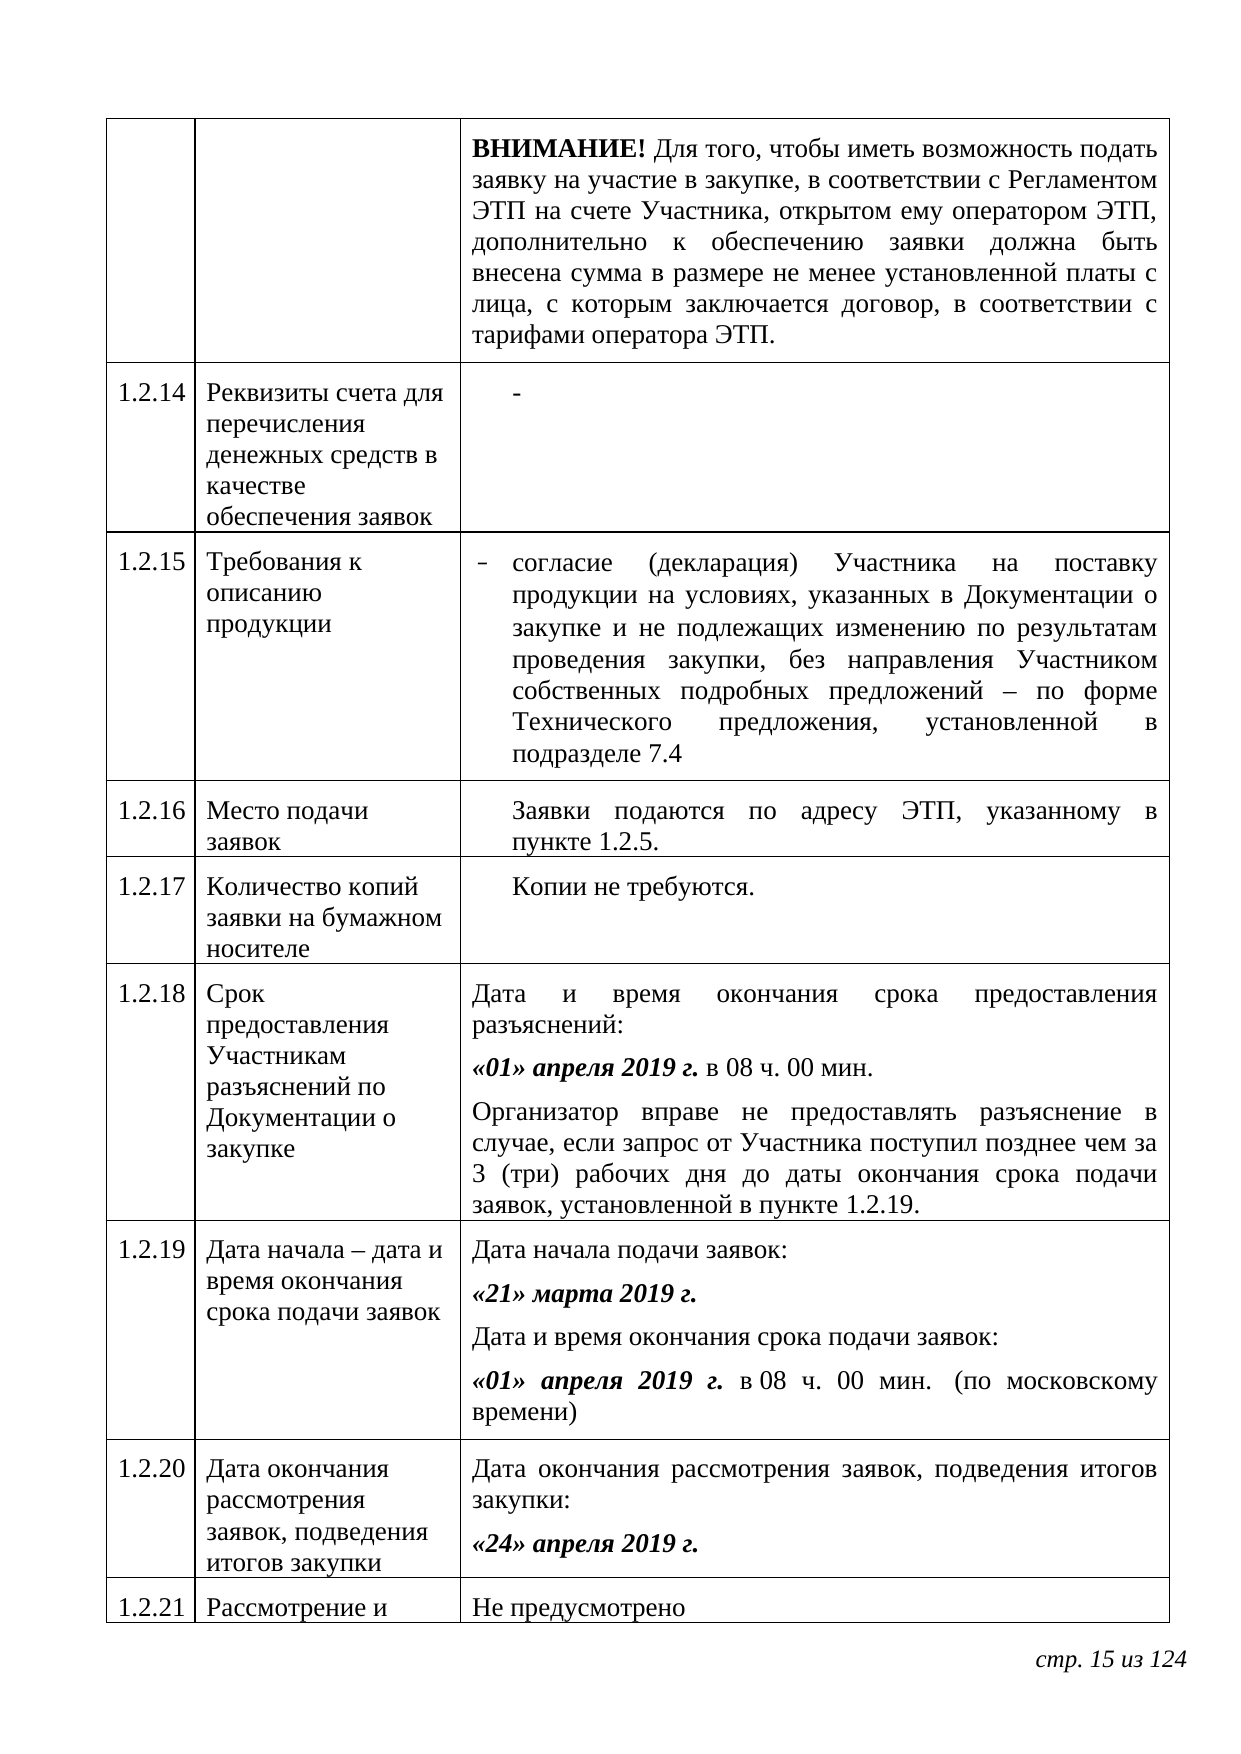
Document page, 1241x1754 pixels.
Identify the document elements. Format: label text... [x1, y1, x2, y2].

table_cell Заявки подаются по адресу ЭТП, указанному в пункте 1.2.5. [461, 781, 1169, 856]
table_cell Количество копий заявки на бумажном носителе [196, 857, 460, 963]
table_cell [107, 964, 194, 1220]
table_cell Дата начала – дата и время окончания срока подачи заявок [196, 1221, 460, 1439]
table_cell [461, 119, 1169, 362]
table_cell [196, 119, 460, 362]
table_cell [107, 533, 194, 780]
table_cell Место подачи заявок [196, 781, 460, 856]
table_cell [107, 119, 194, 362]
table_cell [196, 1578, 460, 1622]
table_cell [107, 363, 194, 531]
table_cell Реквизиты счета для перечисления денежных средств в качестве обеспечения заявок [196, 363, 460, 531]
table_cell - [461, 363, 1169, 531]
table_cell [107, 1440, 194, 1577]
table_cell [107, 857, 194, 963]
table_cell Не предусмотрено [461, 1578, 1169, 1622]
table_cell Дата начала подачи заявок: «21» марта 2019 г. Дата и время окончания срока подачи заявок: «01» апреля 2019 г. в 08 ч. 00 мин. (по московскому времени) [461, 1221, 1169, 1439]
table_cell [107, 781, 194, 856]
table_cell Срок предоставления Участникам разъяснений по Документации о закупке [196, 964, 460, 1220]
table_cell Требования к описанию продукции [196, 533, 460, 780]
table_cell Копии не требуются. [461, 857, 1169, 963]
table_cell [107, 1578, 194, 1622]
table_cell Дата окончания рассмотрения заявок, подведения итогов закупки: «24» апреля 2019 г. [461, 1440, 1169, 1577]
table_cell Дата и время окончания срока предоставления разъяснений: «01» апреля 2019 г. в 08 ч. 00 мин. Организатор вправе не предоставлять разъяснение в случае, если запрос от Участника поступил позднее чем за 3 (три) рабочих дня до даты окончания срока подачи заявок, установленной в пункте 1.2.19. [461, 964, 1169, 1220]
table_cell [107, 1221, 194, 1439]
table_cell согласие (декларация) Участника на поставку продукции на условиях, указанных в Документации о закупке и не подлежащих изменению по результатам проведения закупки, без направления Участником собственных подробных предложений – по форме Технического предложения, установленной в подразделе 7.4 [461, 533, 1169, 780]
table_cell Дата окончания рассмотрения заявок, подведения итогов закупки [196, 1440, 460, 1577]
